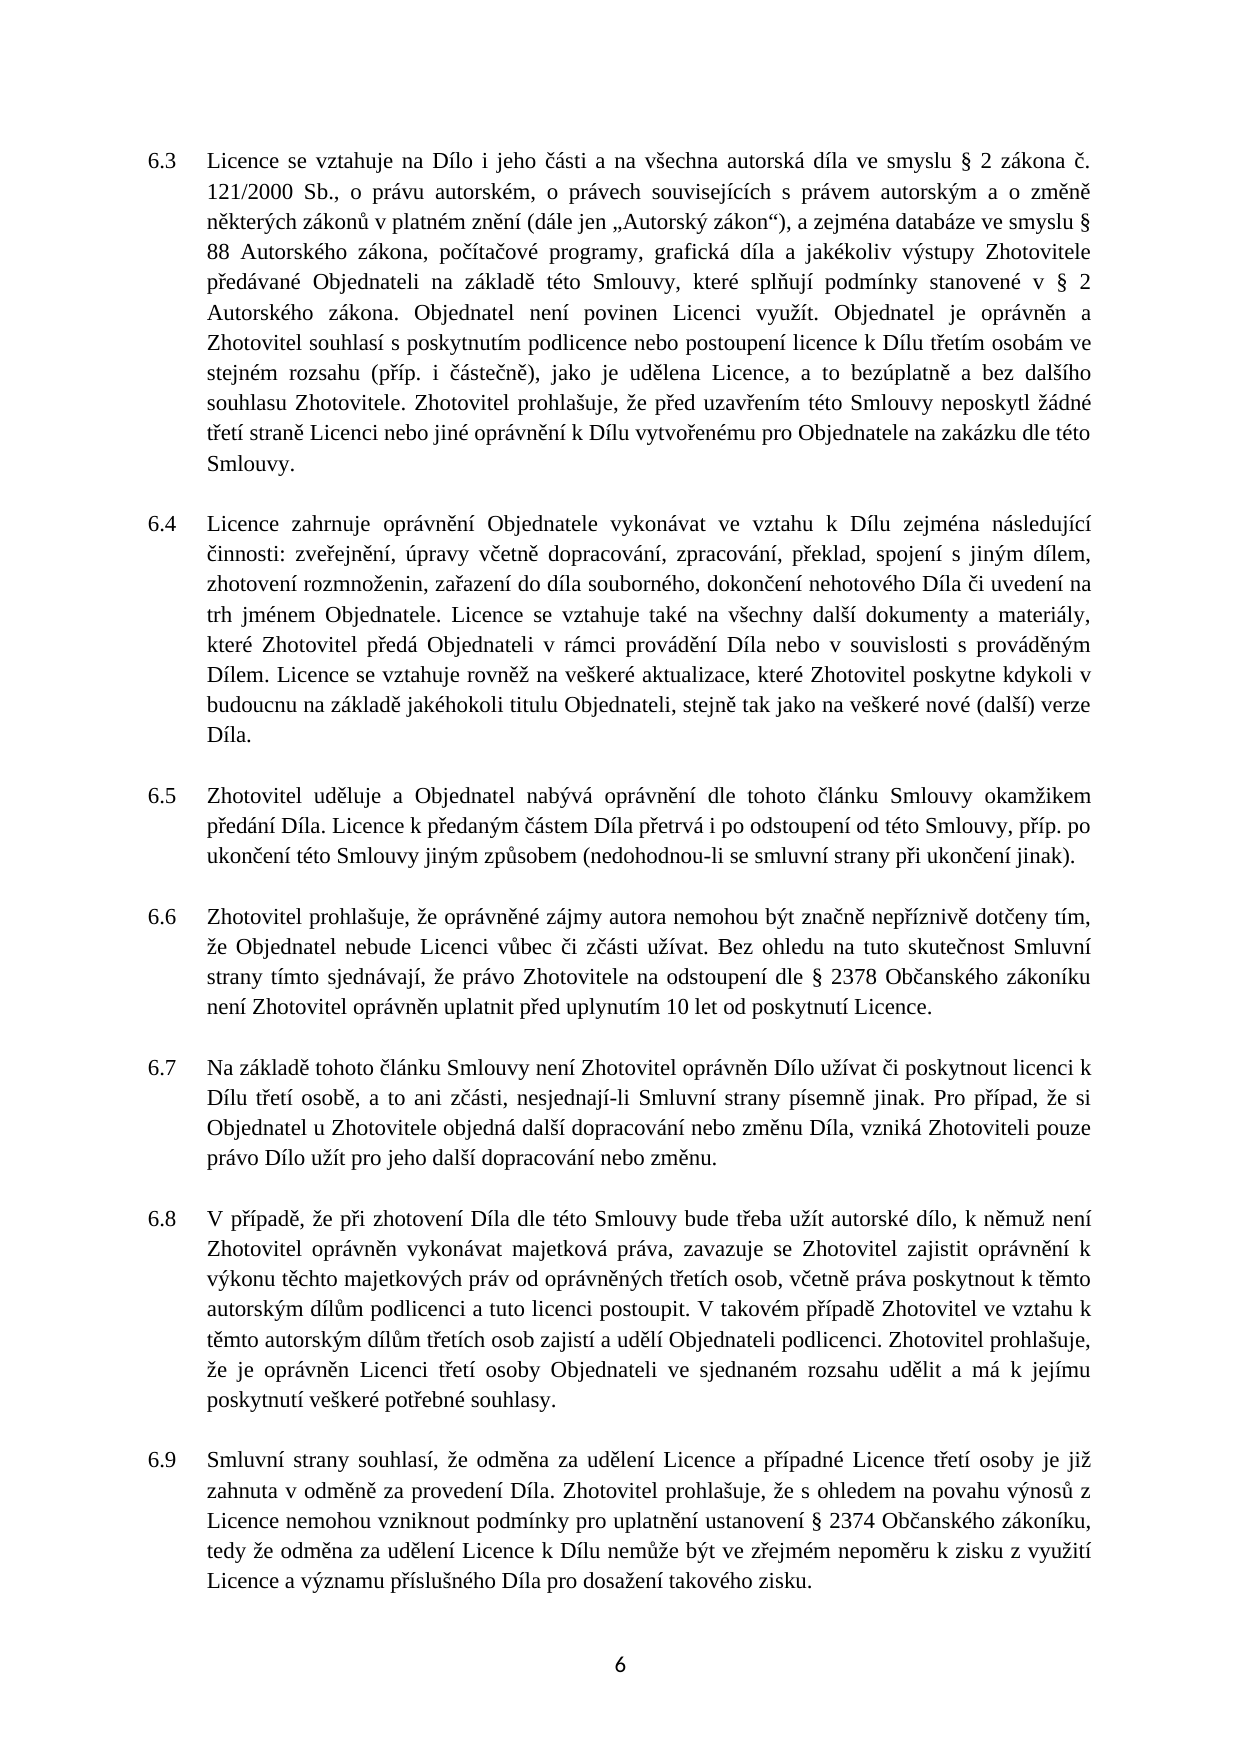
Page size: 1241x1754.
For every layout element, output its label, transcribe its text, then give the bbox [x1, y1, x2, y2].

text 6.8 V případě, že při zhotovení Díla dle této Smlouvy bude třeba užít autorské dílo, k němuž není Zhotovitel oprávněn vykonávat majetková práva, zavazuje se Zhotovitel zajistit oprávnění k výkonu těchto majetkových práv od oprávněných třetích osob, včetně práva poskytnout k těmto autorským dílům podlicenci a tuto licenci postoupit. V takovém případě Zhotovitel ve vztahu k těmto autorským dílům třetích osob zajistí a udělí Objednateli podlicenci. Zhotovitel prohlašuje, že je oprávněn Licenci třetí osoby Objednateli ve sjednaném rozsahu udělit a má k jejímu poskytnutí veškeré potřebné souhlasy. [148, 1205, 1093, 1412]
text 6.9 Smluvní strany souhlasí, že odměna za udělení Licence a případné Licence třetí osoby je již zahnuta v odměně za provedení Díla. Zhotovitel prohlašuje, že s ohledem na povahu výnosů z Licence nemohou vzniknout podmínky pro uplatnění ustanovení § 2374 Občanského zákoníku, tedy že odměna za udělení Licence k Dílu nemůže být ve zřejmém nepoměru k zisku z využití Licence a významu příslušného Díla pro dosažení takového zisku. [148, 1447, 1093, 1594]
text 6.7 Na základě tohoto článku Smlouvy není Zhotovitel oprávněn Dílo užívat či poskytnout licenci k Dílu třetí osobě, a to ani zčásti, nesjednají-li Smluvní strany písemně jinak. Pro případ, že si Objednatel u Zhotovitele objedná další dopracování nebo změnu Díla, vzniká Zhotoviteli pouze právo Dílo užít pro jeho další dopracování nebo změnu. [148, 1054, 1093, 1171]
text 6.6 Zhotovitel prohlašuje, že oprávněné zájmy autora nemohou být značně nepříznivě dotčeny tím, že Objednatel nebude Licenci vůbec či zčásti užívat. Bez ohledu na tuto skutečnost Smluvní strany tímto sjednávají, že právo Zhotovitele na odstoupení dle § 2378 Občanského zákoníku není Zhotovitel oprávněn uplatnit před uplynutím 10 let od poskytnutí Licence. [148, 903, 1093, 1020]
text 6.4 Licence zahrnuje oprávnění Objednatele vykonávat ve vztahu k Dílu zejména následující činnosti: zveřejnění, úpravy včetně dopracování, zpracování, překlad, spojení s jiným dílem, zhotovení rozmnoženin, zařazení do díla souborného, dokončení nehotového Díla či uvedení na trh jménem Objednatele. Licence se vztahuje také na všechny další dokumenty a materiály, které Zhotovitel předá Objednateli v rámci provádění Díla nebo v souvislosti s prováděným Dílem. Licence se vztahuje rovněž na veškeré aktualizace, které Zhotovitel poskytne kdykoli v budoucnu na základě jakéhokoli titulu Objednateli, stejně tak jako na veškeré nové (další) verze Díla. [148, 510, 1093, 748]
text 6.5 Zhotovitel uděluje a Objednatel nabývá oprávnění dle tohoto článku Smlouvy okamžikem předání Díla. Licence k předaným částem Díla přetrvá i po odstoupení od této Smlouvy, příp. po ukončení této Smlouvy jiným způsobem (nedohodnou-li se smluvní strany při ukončení jinak). [148, 782, 1093, 869]
text 6.3 Licence se vztahuje na Dílo i jeho části a na všechna autorská díla ve smyslu § 2 zákona č. 121/2000 Sb., o právu autorském, o právech souvisejících s právem autorským a o změně některých zákonů v platném znění (dále jen „Autorský zákon“), a zejména databáze ve smyslu § 88 Autorského zákona, počítačové programy, grafická díla a jakékoliv výstupy Zhotovitele předávané Objednateli na základě této Smlouvy, které splňují podmínky stanovené v § 2 Autorského zákona. Objednatel není povinen Licenci využít. Objednatel je oprávněn a Zhotovitel souhlasí s poskytnutím podlicence nebo postoupení licence k Dílu třetím osobám ve stejném rozsahu (příp. i částečně), jako je udělena Licence, a to bezúplatně a bez dalšího souhlasu Zhotovitele. Zhotovitel prohlašuje, že před uzavřením této Smlouvy neposkytl žádné třetí straně Licenci nebo jiné oprávnění k Dílu vytvořenému pro Objednatele na zakázku dle této Smlouvy. [148, 148, 1093, 476]
